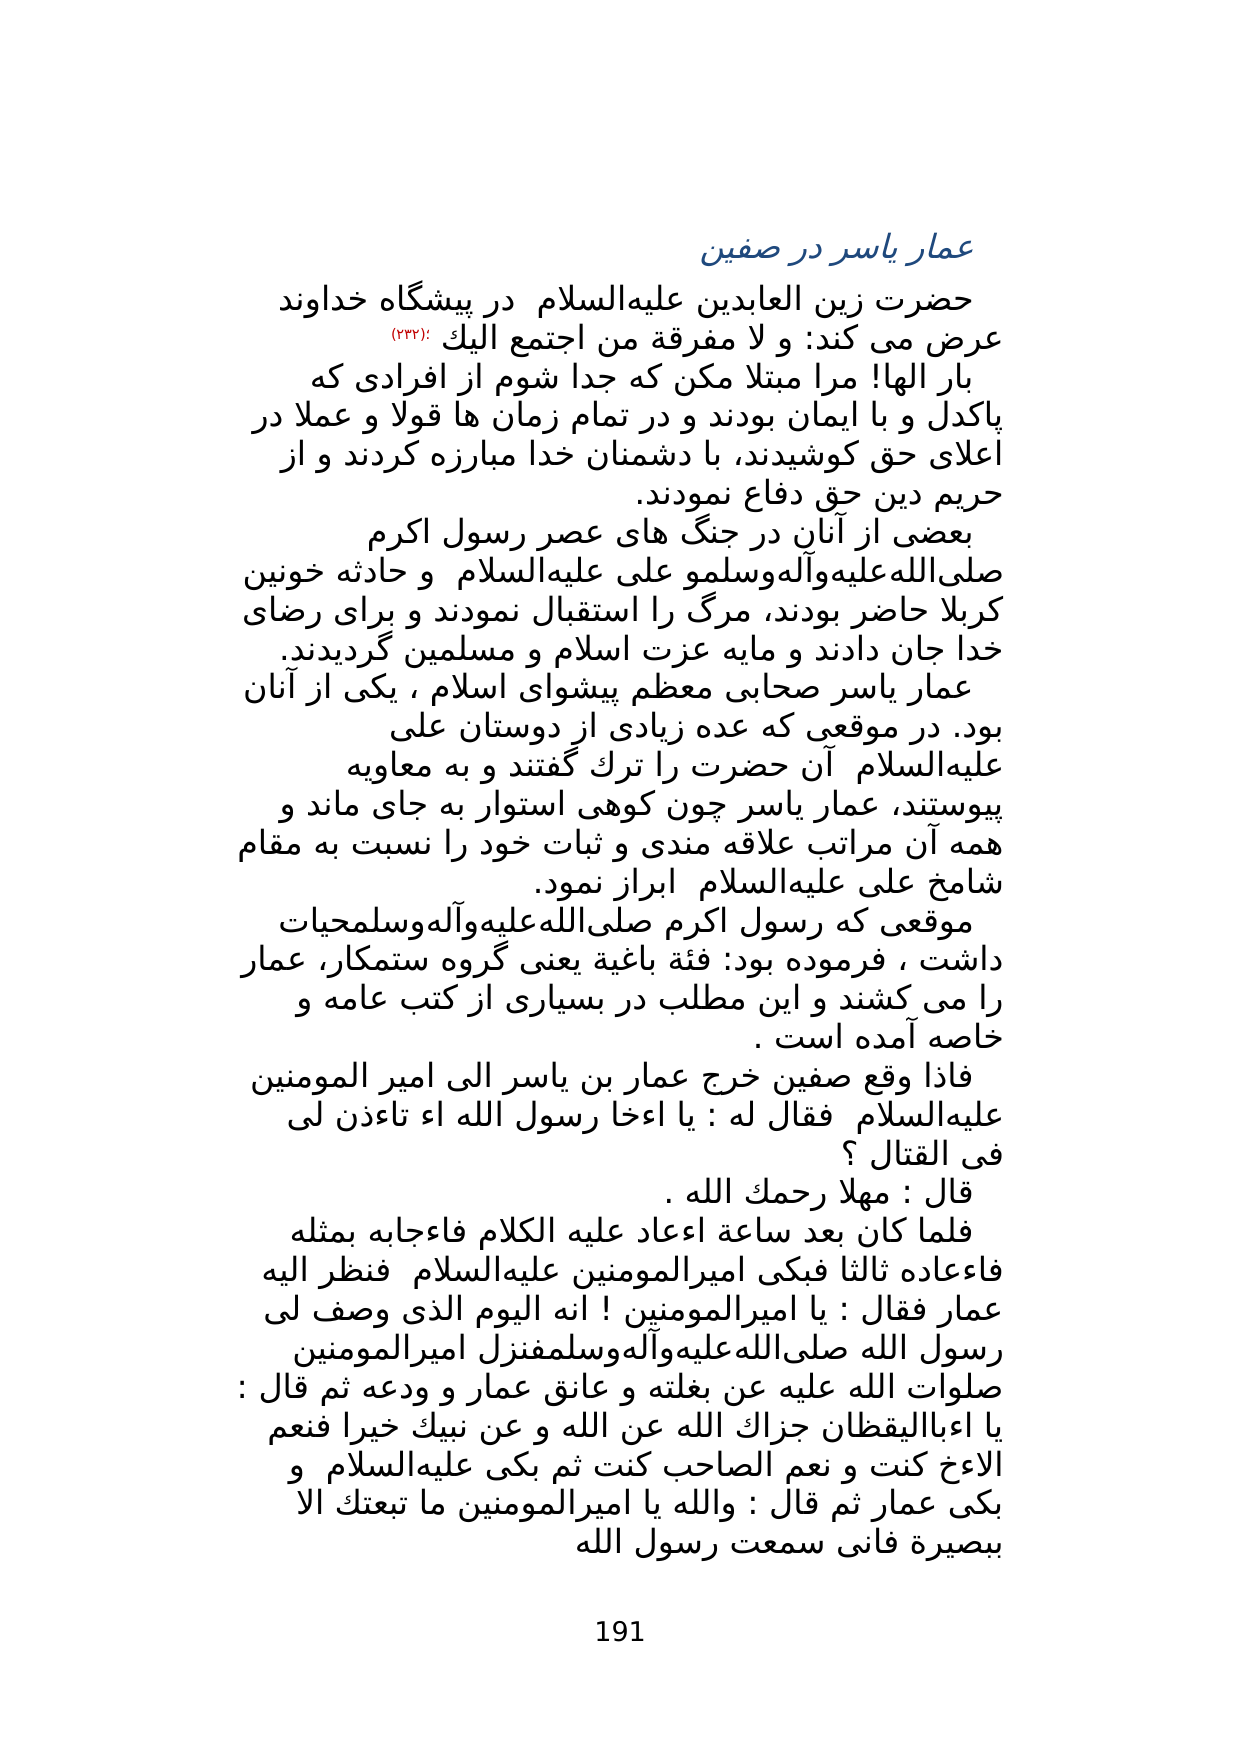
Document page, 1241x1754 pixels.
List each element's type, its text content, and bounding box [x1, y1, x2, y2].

text فاذا وقع صفين خرج عمار بن ياسر الى امير المومنين عليه‌السلام فقال له : يا اءخا رسول الله اء تاءذن لى فى القتال ؟ [236, 1056, 1004, 1173]
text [236, 1212, 1004, 1562]
text قال : مهلا رحمك الله . [236, 1173, 1004, 1212]
text عمار ياسر صحابى معظم پيشواى اسلام ، يكى از آنان بود. در موقعى كه عده زيادى از دوستان على عليه‌السلام آن حضرت را ترك گفتند و به معاويه پيوستند، عمار ياسر چون كوهى استوار به جاى ماند و همه آن مراتب علاقه مندى و ثبات خود را نسبت به مقام شامخ على عليه‌السلام ابراز نمود. [236, 668, 1004, 901]
text بار الها! مرا مبتلا مكن كه جدا شوم از افرادى كه پاكدل و با ايمان بودند و در تمام زمان ها قولا و عملا در اعلاى حق كوشيدند، با دشمنان خدا مبارزه كردند و از حريم دين حق دفاع نمودند. [236, 357, 1004, 512]
text حضرت زين العابدين عليه‌السلام در پيشگاه خداوند عرض مى كند: و لا مفرقة من اجتمع اليك ؛(٢٣٢) [236, 279, 1004, 357]
subtitle عمار ياسر در صفين [236, 228, 1004, 267]
text موقعى كه رسول اكرم صلى‌الله‌عليه‌وآله‌وسلمحيات داشت ، فرموده بود: فئة باغية يعنى گروه ستمكار، عمار را مى كشند و اين مطلب در بسيارى از كتب عامه و خاصه آمده است . [236, 901, 1004, 1056]
text بعضى از آنان در جنگ هاى عصر رسول اكرم صلى‌الله‌عليه‌وآله‌وسلمو على عليه‌السلام و حادثه خونين كربلا حاضر بودند، مرگ را استقبال نمودند و براى رضاى خدا جان دادند و مايه عزت اسلام و مسلمين گرديدند. [236, 512, 1004, 668]
